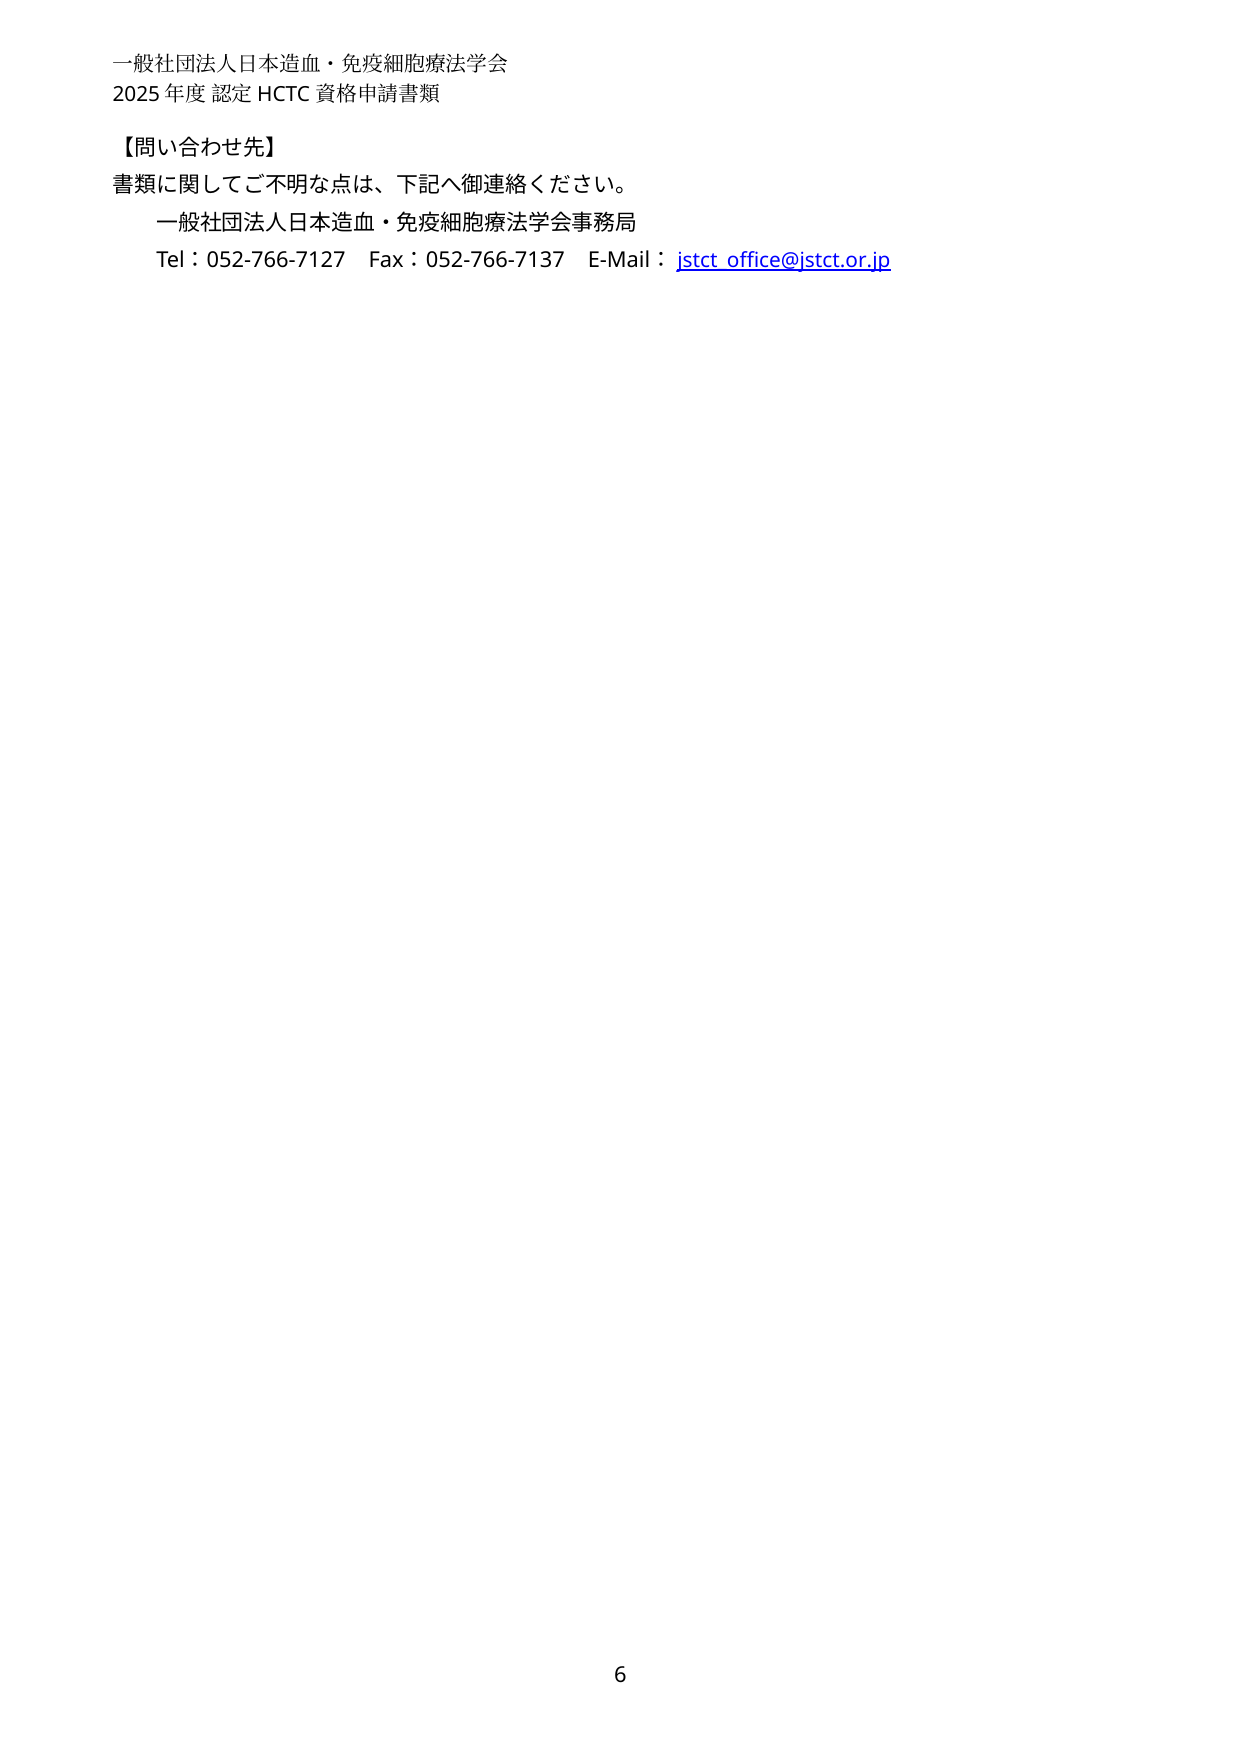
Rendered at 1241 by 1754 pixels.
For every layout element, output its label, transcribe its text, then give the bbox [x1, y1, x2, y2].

text 一般社団法人日本造血・免疫細胞療法学会事務局 [112, 202, 1128, 239]
text 【問い合わせ先】 [112, 127, 1128, 164]
text 書類に関してご不明な点は、下記へ御連絡ください。 [112, 164, 1128, 202]
text Tel：052-766-7127 Fax：052-766-7137 E-Mail： jstct_office@jstct.or.jp [112, 239, 1128, 277]
